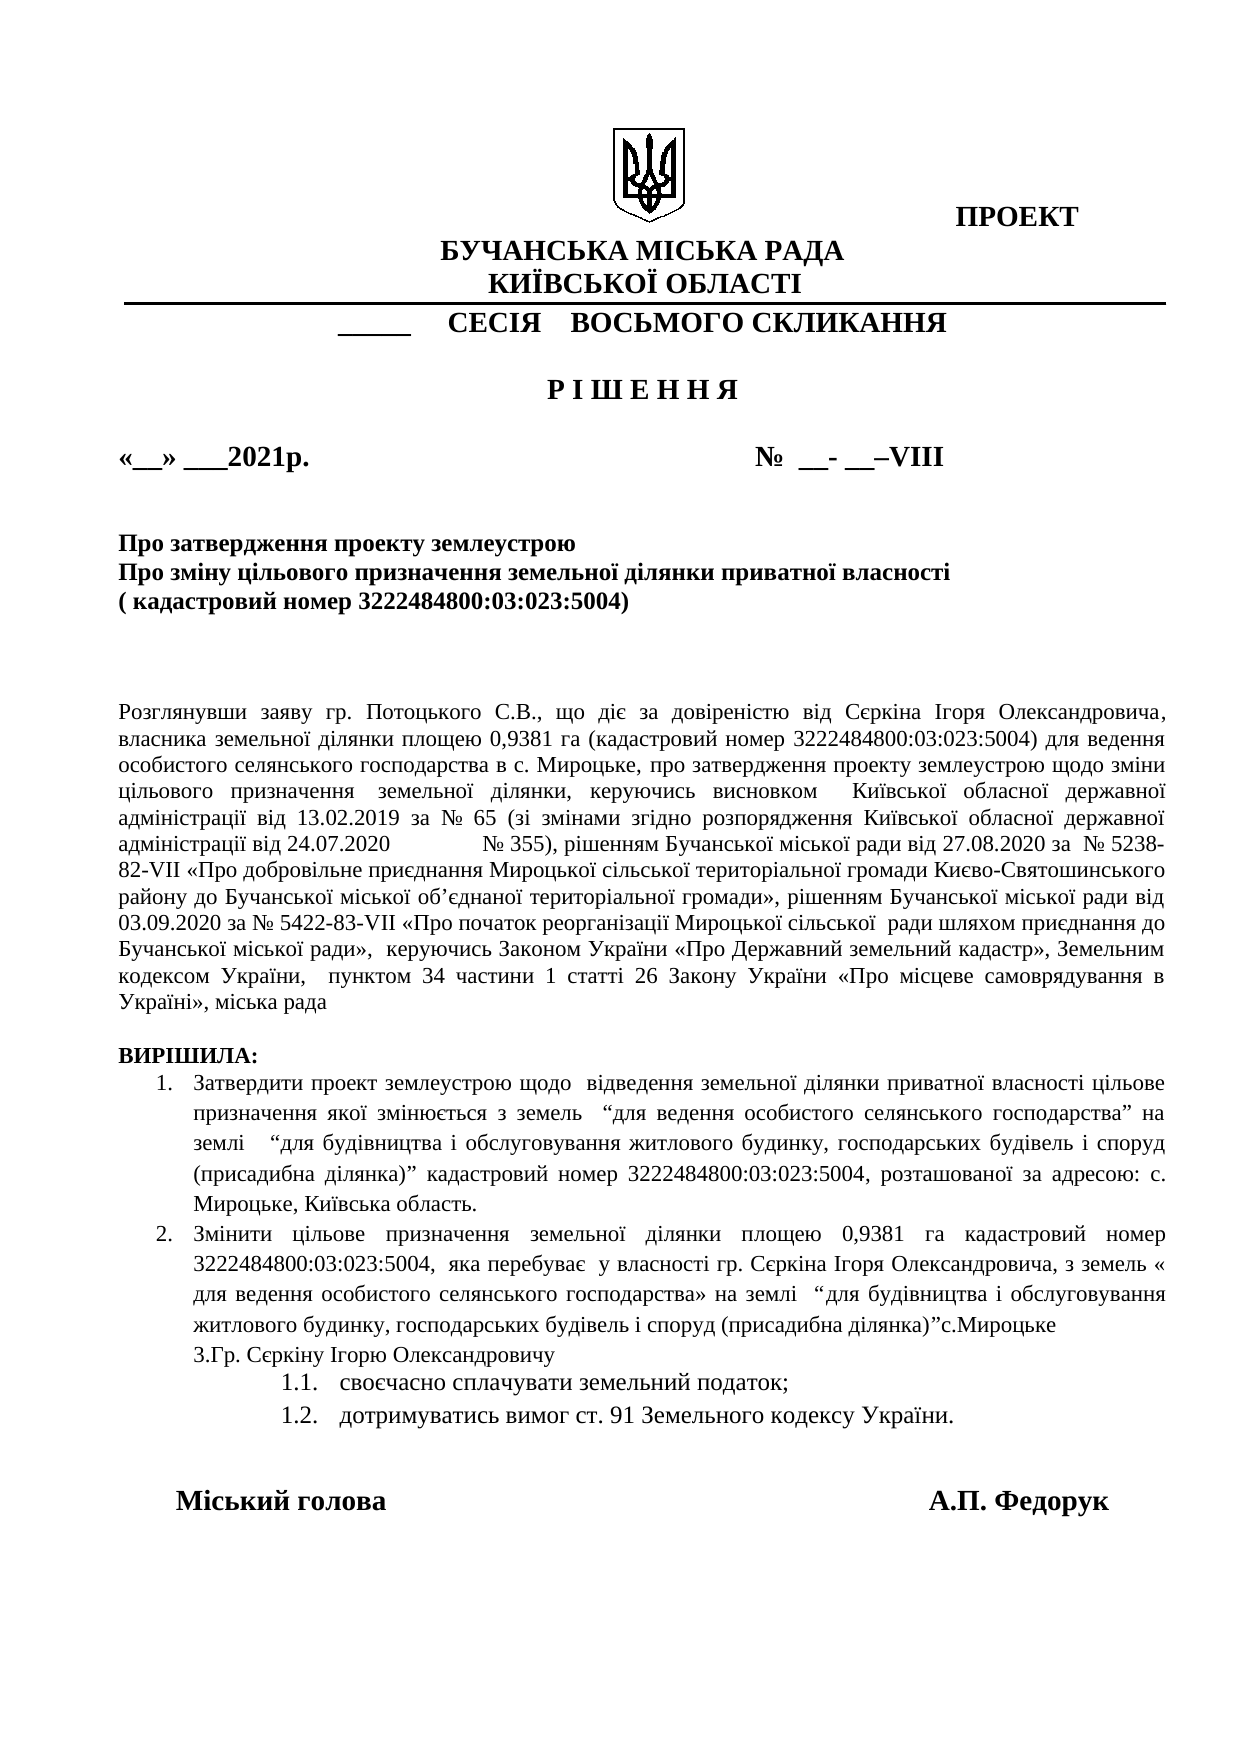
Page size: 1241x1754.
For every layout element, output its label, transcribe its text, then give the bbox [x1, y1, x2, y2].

text Р І Ш Е Н Н Я [118, 372, 1166, 406]
text Розглянувши заяву гр. Потоцького С.В., що діє за довіреністю від Сєркіна Ігоря Олександровича, власника земельної ділянки площею 0,9381 га (кадастровий номер 3222484800:03:023:5004) для ведення особистого селянського господарства в с. Мироцьке, про затвердження проекту землеустрою щодо зміни цільового призначення земельної ділянки, керуючись висновком Київської обласної державної адміністрації від 13.02.2019 за № 65 (зі змінами згідно розпорядження Київської обласної державної адміністрації від 24.07.2020 № 355), рішенням Бучанської міської ради від 27.08.2020 за № 5238-82-VІІ «Про добровільне приєднання Мироцької сільської територіальної громади Києво-Святошинського району до Бучанської міської об’єднаної територіальної громади», рішенням Бучанської міської ради від 03.09.2020 за № 5422-83-VІІ «Про початок реорганізації Мироцької сільської ради шляхом приєднання до Бучанської міської ради», керуючись Законом України «Про Державний земельний кадастр», Земельним кодексом України, пунктом 34 частини 1 статті 26 Закону України «Про місцеве самоврядування в Україні», міська рада [118, 698, 1166, 1014]
text ( кадастровий номер 3222484800:03:023:5004) [118, 586, 1166, 614]
list дотримуватись вимог ст. 91 Земельного кодексу України. [281, 1400, 1166, 1429]
list Затвердити проект землеустрою щодо відведення земельної ділянки приватної власності цільове призначення якої змінюється з земель “для ведення особистого селянського господарства” на землі “для будівництва і обслуговування житлового будинку, господарських будівель і споруд (присадибна ділянка)” кадастровий номер 3222484800:03:023:5004, розташованої за адресою: с. Мироцьке, Київська область. [156, 1069, 1166, 1216]
text «__» ___2021р. № __- __–VІІІ [118, 439, 1166, 473]
list Змінити цільове призначення земельної ділянки площею 0,9381 га кадастровий номер 3222484800:03:023:5004, яка перебуває у власності гр. Сєркіна Ігоря Олександровича, з земель « для ведення особистого селянського господарства» на землі “для будівництва і обслуговування житлового будинку, господарських будівель і споруд (присадибна ділянка)”с.Мироцьке [156, 1220, 1166, 1337]
text Міський голова А.П. Федорук [118, 1483, 1166, 1517]
text КИЇВСЬКОЇ ОБЛАСТІ [123, 267, 1166, 305]
text ПРОЕКТ [118, 122, 1166, 233]
text 3.Гр. Сєркіну Ігорю Олександровичу [193, 1341, 1166, 1367]
list своєчасно сплачувати земельний податок; [281, 1367, 1166, 1396]
text БУЧАНСЬКА МІСЬКА РАДА [118, 233, 1166, 267]
text Про затвердження проекту землеустрою [118, 528, 1166, 557]
text Про зміну цільового призначення земельної ділянки приватної власності [118, 557, 1166, 586]
text ВИРІШИЛА: [118, 1043, 1166, 1069]
text _____ СЕСІЯ ВОСЬМОГО СКЛИКАННЯ [118, 305, 1166, 339]
